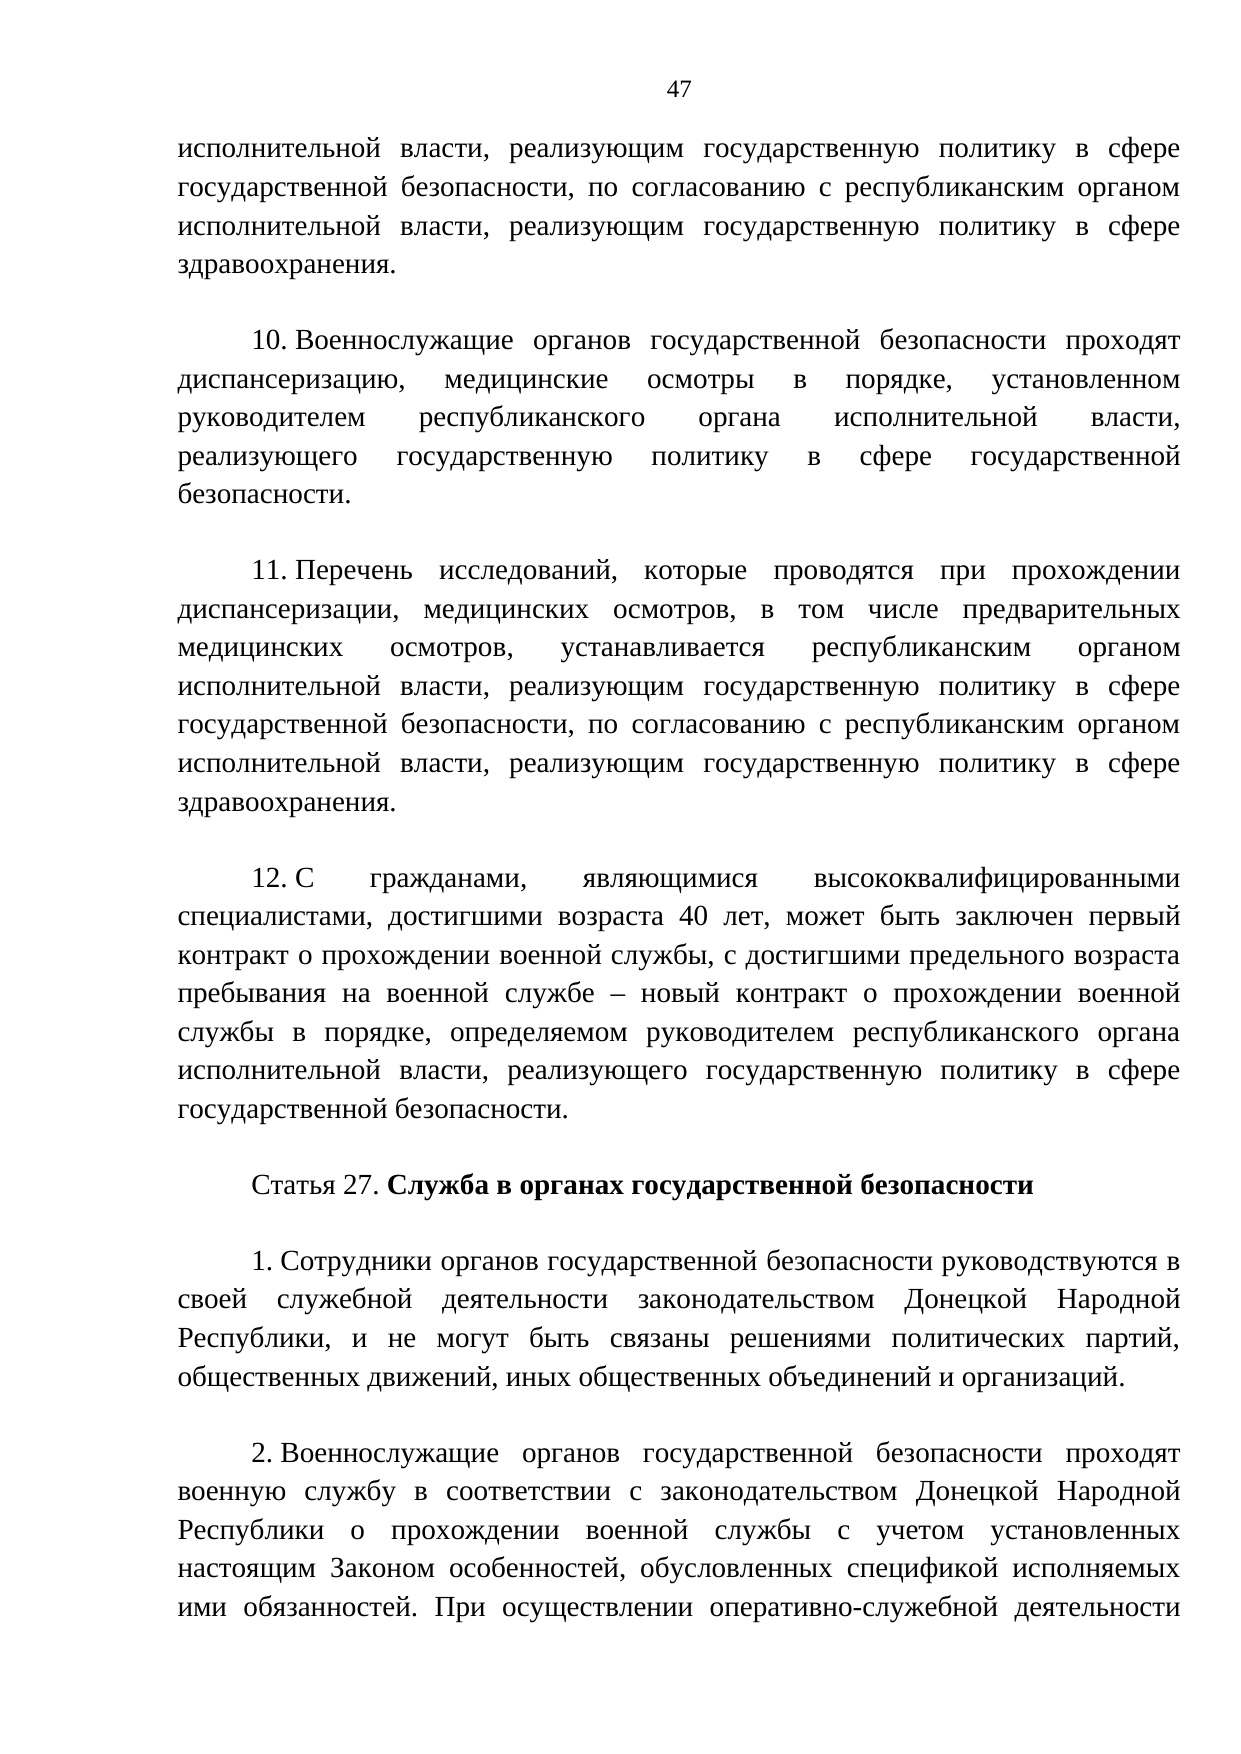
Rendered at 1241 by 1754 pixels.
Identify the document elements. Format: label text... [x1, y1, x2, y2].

text Статья 27. Служба в органах государственной безопасности [177, 1167, 1181, 1201]
text 1. Сотрудники органов государственной безопасности руководствуются в своей служебной деятельности законодательством Донецкой Народной Республики, и не могут быть связаны решениями политических партий, общественных движений, иных общественных объединений и организаций. [177, 1243, 1181, 1392]
text 12. С гражданами, являющимися высококвалифицированными специалистами, достигшими возраста 40 лет, может быть заключен первый контракт о прохождении военной службы, с достигшими предельного возраста пребывания на военной службе – новый контракт о прохождении военной службы в порядке, определяемом руководителем республиканского органа исполнительной власти, реализующего государственную политику в сфере государственной безопасности. [177, 860, 1181, 1124]
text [177, 1435, 1181, 1622]
text 11. Перечень исследований, которые проводятся при прохождении диспансеризации, медицинских осмотров, в том числе предварительных медицинских осмотров, устанавливается республиканским органом исполнительной власти, реализующим государственную политику в сфере государственной безопасности, по согласованию с республиканским органом исполнительной власти, реализующим государственную политику в сфере здравоохранения. [177, 552, 1181, 817]
text 10. Военнослужащие органов государственной безопасности проходят диспансеризацию, медицинские осмотры в порядке, установленном руководителем республиканского органа исполнительной власти, реализующего государственную политику в сфере государственной безопасности. [177, 322, 1181, 510]
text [177, 131, 1181, 280]
